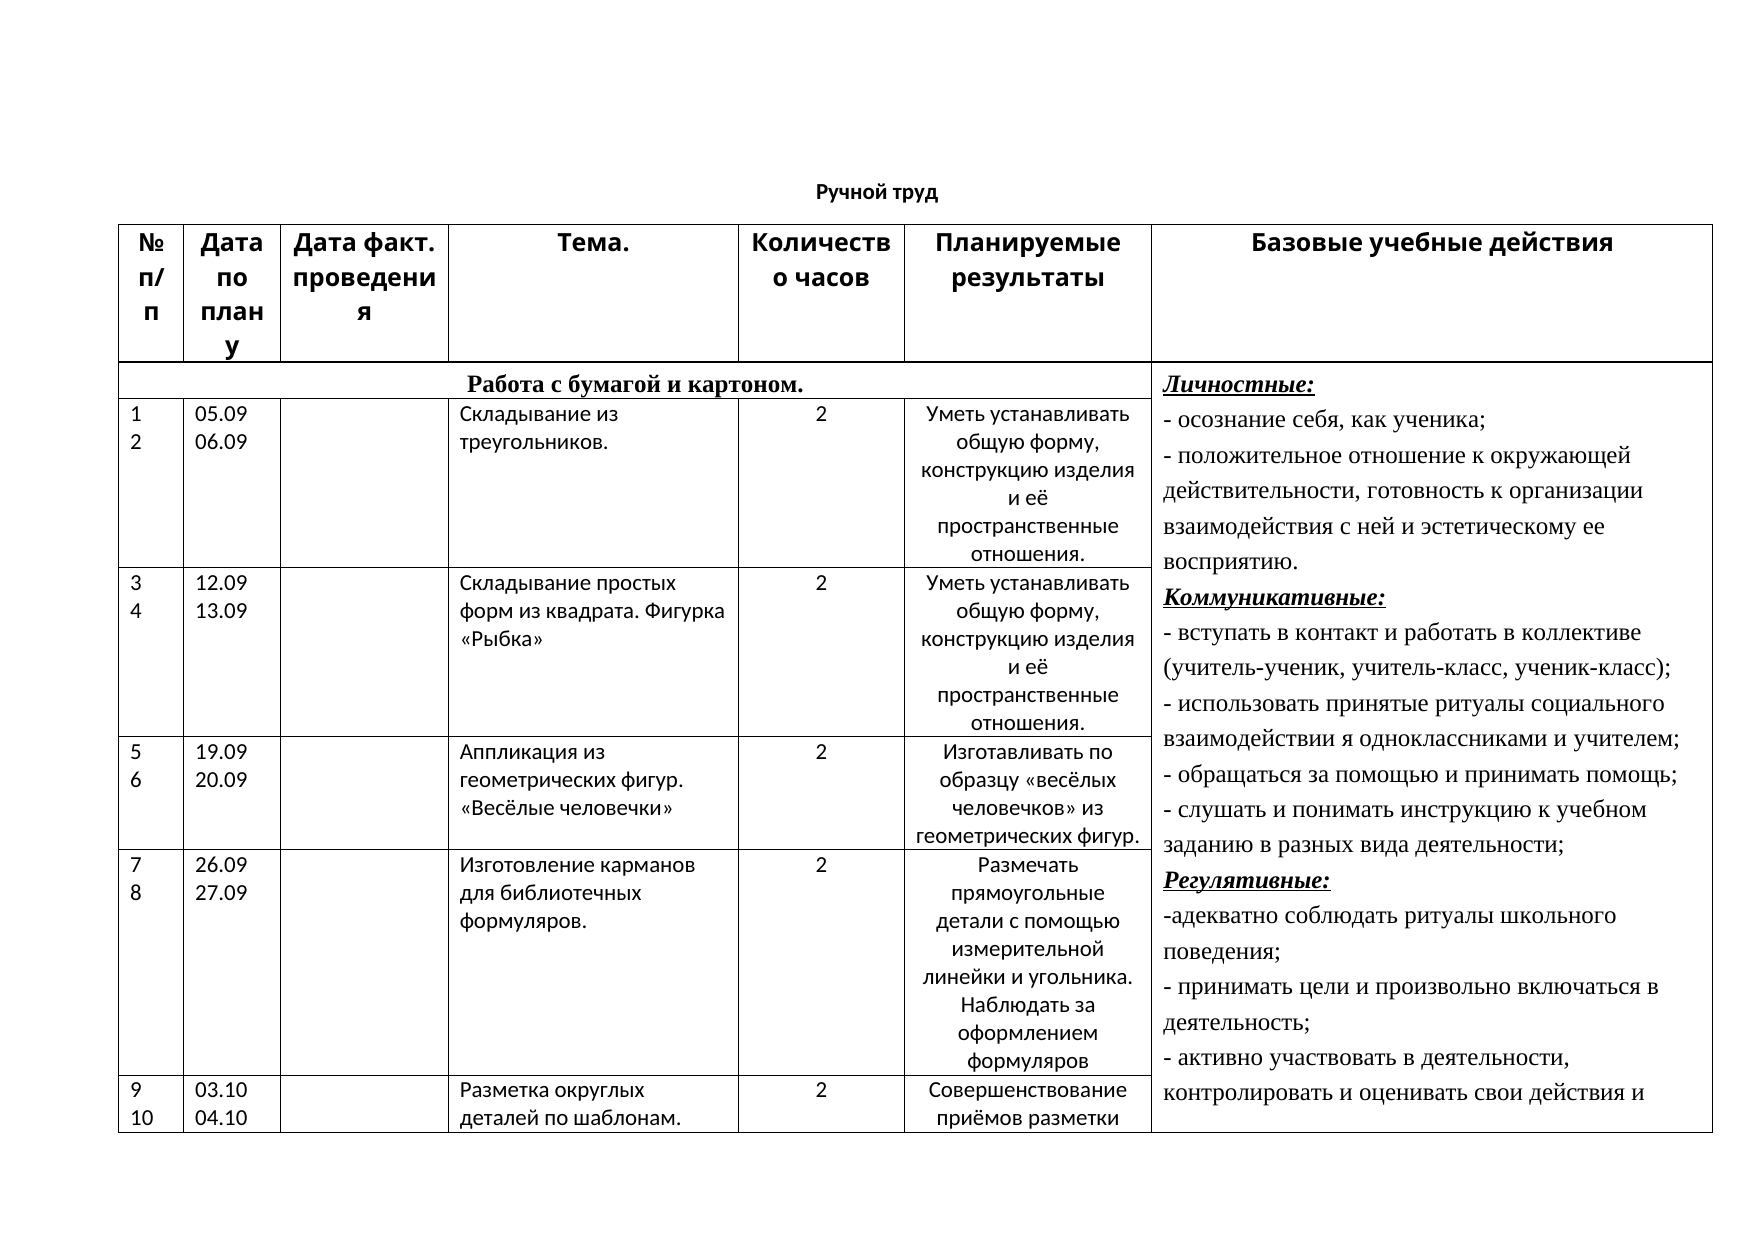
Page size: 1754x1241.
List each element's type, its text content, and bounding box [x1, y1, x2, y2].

table_cell 2 [739, 1076, 904, 1132]
table_cell [281, 399, 448, 567]
table_cell 03.10 04.10 [184, 1076, 280, 1132]
table_header Тема. [449, 225, 738, 361]
table_header Количество часов [739, 225, 904, 361]
table_cell 1 2 [119, 399, 183, 567]
table_cell Складывание простых форм из квадрата. Фигурка «Рыбка» [449, 568, 738, 736]
table_cell 2 [739, 850, 904, 1074]
table_cell 2 [739, 737, 904, 849]
table_cell [281, 737, 448, 849]
table_cell 05.09 06.09 [184, 399, 280, 567]
table_cell Личностные: - осознание себя, как ученика; - положительное отношение к окружающей действительности, готовность к организации взаимодействия с ней и эстетическому ее восприятию. Коммуникативные: - вступать в контакт и работать в коллективе (учитель-ученик, учитель-класс, ученик-класс); - использовать принятые ритуалы социального взаимодействии я одноклассниками и учителем; - обращаться за помощью и принимать помощь; - слушать и понимать инструкцию к учебном заданию в разных вида деятельности; Регулятивные: -адекватно соблюдать ритуалы школьного поведения; - принимать цели и произвольно включаться в деятельность; - активно участвовать в деятельности, контролировать и оценивать свои действия и действия одноклассников; - соотносить свои действия и их результаты с заданными образцами, принимать оценку деятельности. Познавательные: - выделять, общие и отличительные свойства предметов; - делать простейшие обобщения, сравнивать, классифицировать на наглядном материале; - пользоваться знаками, символами; - читать; - работать с несложной по содержанию и структуре информацией (понимать изображение, текст (на слух, при прочтении), предъявленных на бумажных и электронных и других носителях. [1152, 363, 1712, 1132]
table_cell 26.09 27.09 [184, 850, 280, 1074]
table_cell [905, 1076, 1151, 1132]
table_cell 19.09 20.09 [184, 737, 280, 849]
table_cell 7 8 [119, 850, 183, 1074]
table_cell Изготовление карманов для библиотечных формуляров. [449, 850, 738, 1074]
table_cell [449, 1076, 738, 1132]
text Ручной труд [118, 177, 1636, 205]
table_cell Аппликация из геометрических фигур. «Весёлые человечки» [449, 737, 738, 849]
table_cell 3 4 [119, 568, 183, 736]
table_header Планируемые результаты [905, 225, 1151, 361]
table_cell Уметь устанавливать общую форму, конструкцию изделия и её пространственные отношения. [905, 568, 1151, 736]
table_cell Работа с бумагой и картоном. [119, 363, 1151, 398]
table_cell [281, 850, 448, 1074]
table_header Дата по плану [184, 225, 280, 361]
table_cell Изготавливать по образцу «весёлых человечков» из геометрических фигур. [905, 737, 1151, 849]
table_header Дата факт. проведения [281, 225, 448, 361]
table_cell 2 [739, 399, 904, 567]
table_cell [281, 1076, 448, 1132]
table_cell Уметь устанавливать общую форму, конструкцию изделия и её пространственные отношения. [905, 399, 1151, 567]
table_header № п/п [119, 225, 183, 361]
table_cell 2 [739, 568, 904, 736]
table_cell Размечать прямоугольные детали с помощью измерительной линейки и угольника. Наблюдать за оформлением формуляров [905, 850, 1151, 1074]
table_cell Складывание из треугольников. [449, 399, 738, 567]
table_cell 9 10 [119, 1076, 183, 1132]
table_header Базовые учебные действия [1152, 225, 1712, 361]
table_cell [281, 568, 448, 736]
table_cell 5 6 [119, 737, 183, 849]
table_cell 12.09 13.09 [184, 568, 280, 736]
